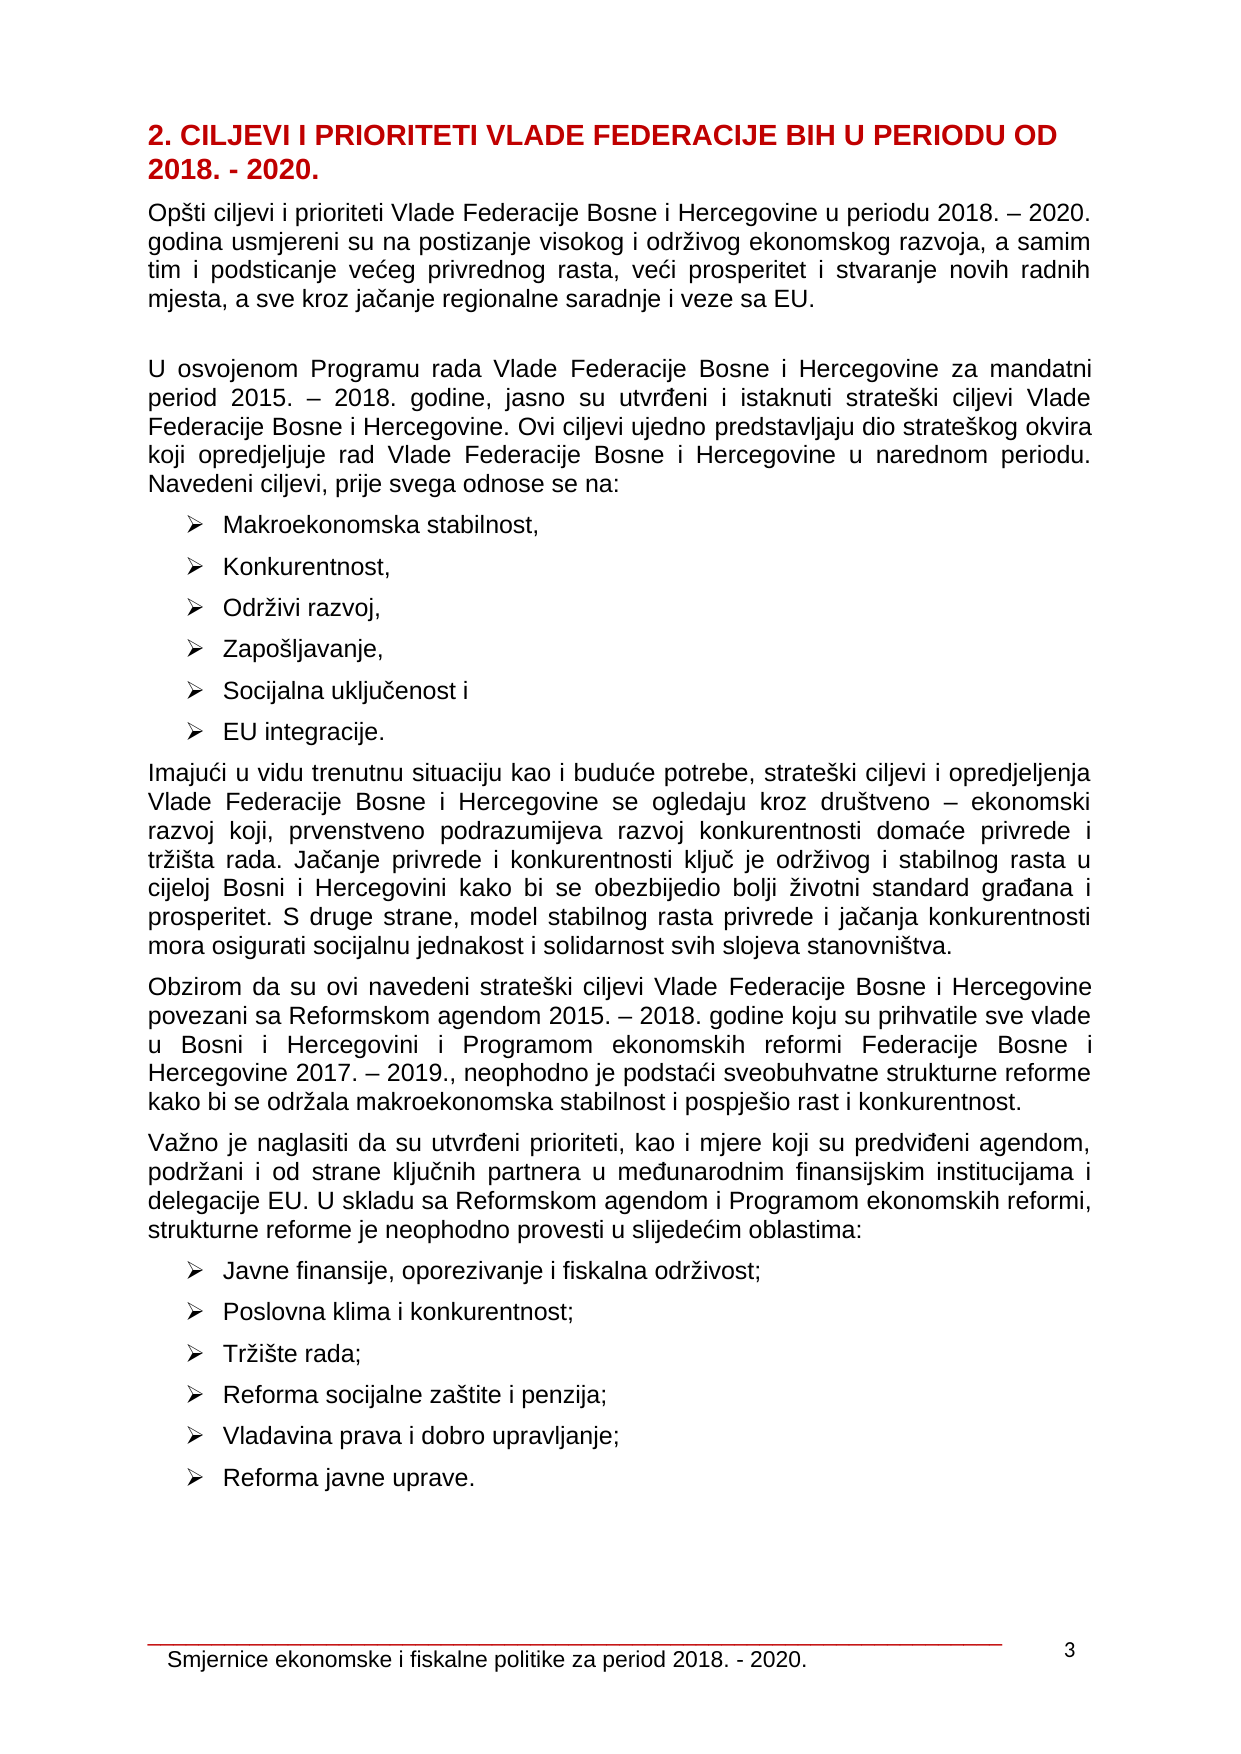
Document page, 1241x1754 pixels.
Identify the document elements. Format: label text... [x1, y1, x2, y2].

list Makroekonomska stabilnost, [185, 510, 1092, 539]
text Opšti ciljevi i prioriteti Vlade Federacije Bosne i Hercegovine u periodu 2018. – 2020. godina usmjereni su na postizanje visokog i održivog ekonomskog razvoja, a samim tim i podsticanje većeg privrednog rasta, veći prosperitet i stvaranje novih radnih mjesta, a sve kroz jačanje regionalne saradnje i veze sa EU. [148, 198, 1092, 313]
list Zapošljavanje, [185, 634, 1092, 663]
subtitle 2. CILJEVI I PRIORITETI VLADE FEDERACIJE BIH U PERIODU OD 2018. - 2020. [148, 118, 1092, 185]
list Vladavina prava i dobro upravljanje; [185, 1421, 1092, 1450]
text Obzirom da su ovi navedeni strateški ciljevi Vlade Federacije Bosne i Hercegovine povezani sa Reformskom agendom 2015. – 2018. godine koju su prihvatile sve vlade u Bosni i Hercegovini i Programom ekonomskih reformi Federacije Bosne i Hercegovine 2017. – 2019., neophodno je podstaći sveobuhvatne strukturne reforme kako bi se održala makroekonomska stabilnost i pospješio rast i konkurentnost. [148, 972, 1092, 1116]
list Održivi razvoj, [185, 593, 1092, 622]
list Poslovna klima i konkurentnost; [185, 1297, 1092, 1326]
list Socijalna uključenost i [185, 676, 1092, 704]
text Važno je naglasiti da su utvrđeni prioriteti, kao i mjere koji su predviđeni agendom, podržani i od strane ključnih partnera u međunarodnim finansijskim institucijama i delegacije EU. U skladu sa Reformskom agendom i Programom ekonomskih reformi, strukturne reforme je neophodno provesti u slijedećim oblastima: [148, 1128, 1092, 1243]
list EU integracije. [185, 717, 1092, 746]
list Konkurentnost, [185, 552, 1092, 580]
list Reforma socijalne zaštite i penzija; [185, 1380, 1092, 1409]
list Reforma javne uprave. [185, 1463, 1092, 1491]
list Tržište rada; [185, 1338, 1092, 1367]
text Imajući u vidu trenutnu situaciju kao i buduće potrebe, strateški ciljevi i opredjeljenja Vlade Federacije Bosne i Hercegovine se ogledaju kroz društveno – ekonomski razvoj koji, prvenstveno podrazumijeva razvoj konkurentnosti domaće privrede i tržišta rada. Jačanje privrede i konkurentnosti ključ je održivog i stabilnog rasta u cijeloj Bosni i Hercegovini kako bi se obezbijedio bolji životni standard građana i prosperitet. S druge strane, model stabilnog rasta privrede i jačanja konkurentnosti mora osigurati socijalnu jednakost i solidarnost svih slojeva stanovništva. [148, 758, 1092, 959]
text U osvojenom Programu rada Vlade Federacije Bosne i Hercegovine za mandatni period 2015. – 2018. godine, jasno su utvrđeni i istaknuti strateški ciljevi Vlade Federacije Bosne i Hercegovine. Ovi ciljevi ujedno predstavljaju dio strateškog okvira koji opredjeljuje rad Vlade Federacije Bosne i Hercegovine u narednom periodu. Navedeni ciljevi, prije svega odnose se na: [148, 354, 1092, 498]
list Javne finansije, oporezivanje i fiskalna održivost; [185, 1256, 1092, 1285]
